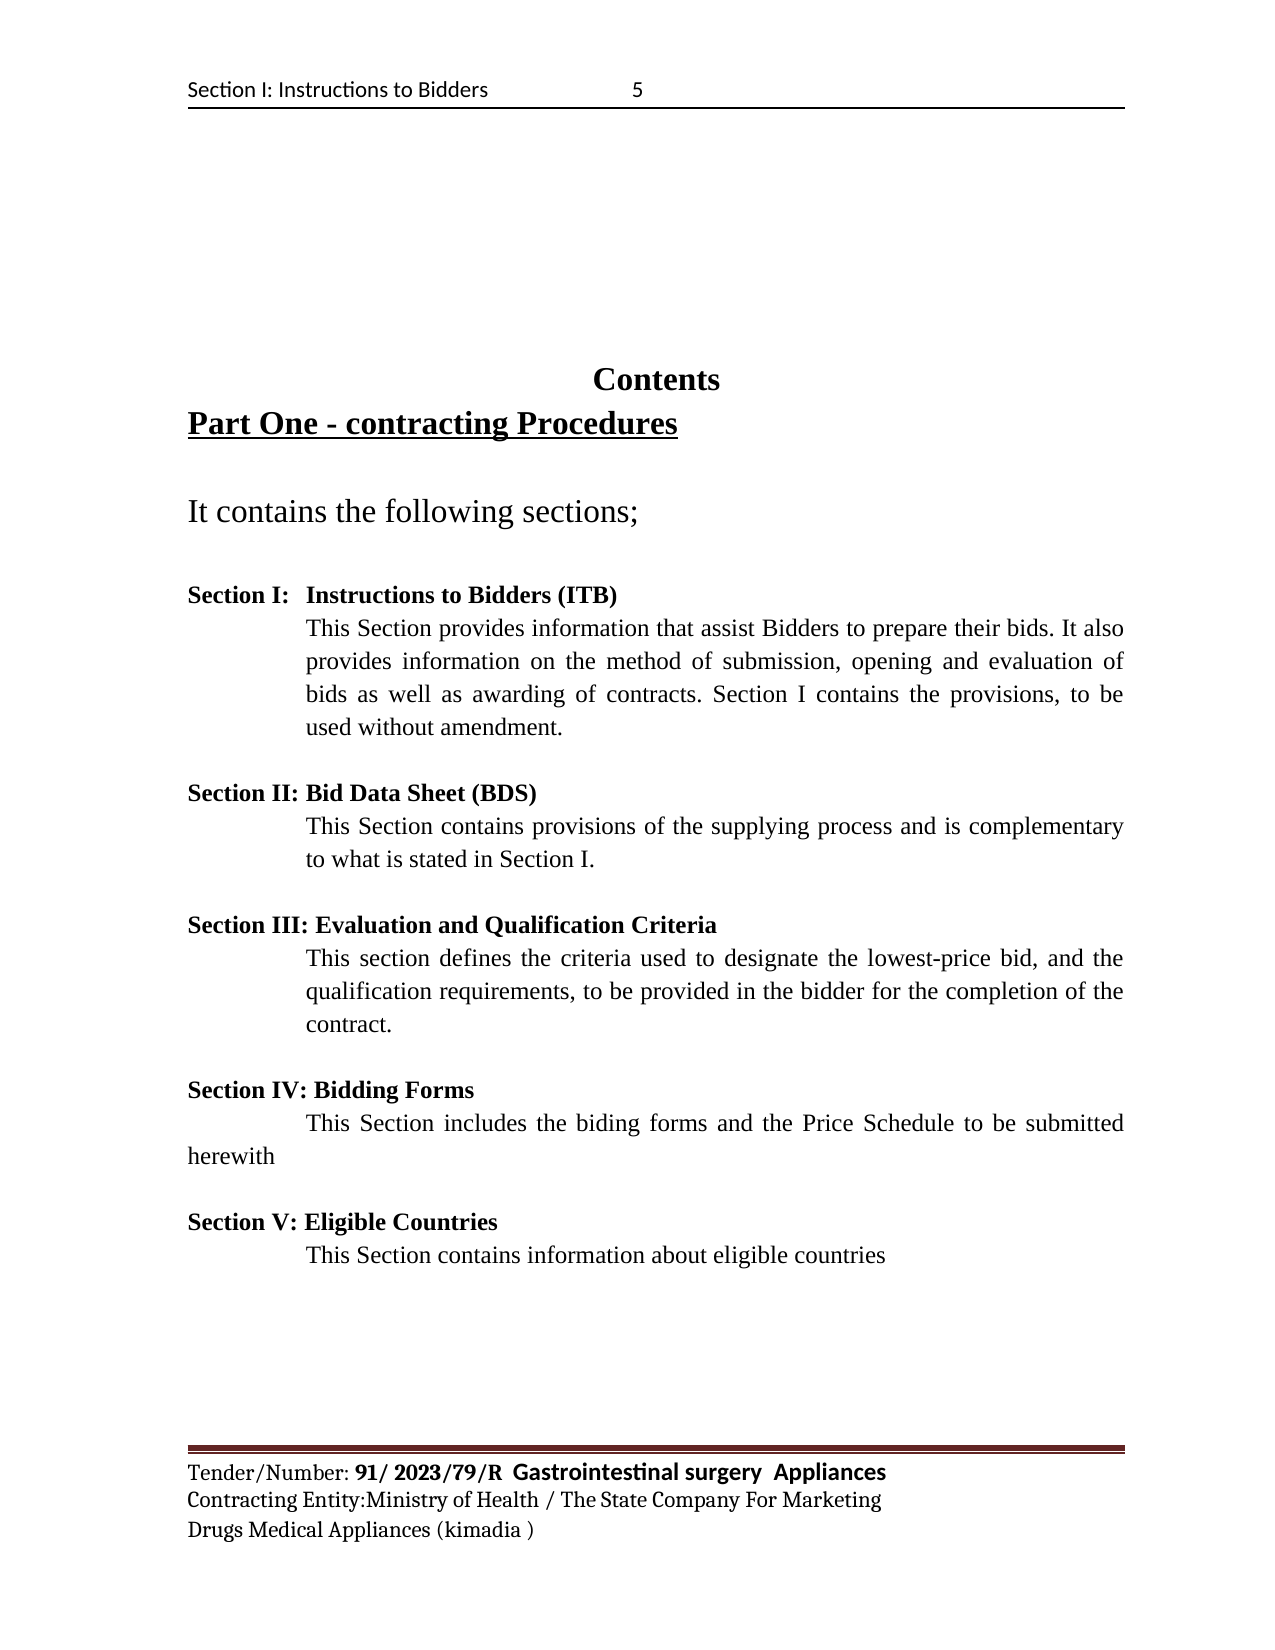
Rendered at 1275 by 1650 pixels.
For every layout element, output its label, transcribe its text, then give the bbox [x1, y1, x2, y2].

text Section I: Instructions to Bidders (ITB) [187, 580, 1125, 609]
text Section IV: Bidding Forms [187, 1075, 1125, 1104]
text Section II: Bid Data Sheet (BDS) [187, 778, 1125, 807]
text This Section contains provisions of the supplying process and is complementary to what is stated in Section I. [306, 811, 1125, 873]
text This Section provides information that assist Bidders to prepare their bids. It also provides information on the method of submission, opening and evaluation of bids as well as awarding of contracts. Section I contains the provisions, to be used without amendment. [306, 613, 1125, 741]
text Part One - contracting Procedures [187, 404, 1125, 442]
text This Section includes the biding forms and the Price Schedule to be submitted herewith [187, 1108, 1125, 1170]
text Contents [187, 359, 1125, 398]
text This Section contains information about eligible countries [187, 1240, 1125, 1269]
text Section III: Evaluation and Qualification Criteria [187, 910, 1125, 939]
text It contains the following sections; [187, 492, 1125, 530]
text Section V: Eligible Countries [187, 1207, 1125, 1236]
text This section defines the criteria used to designate the lowest-price bid, and the qualification requirements, to be provided in the bidder for the completion of the contract. [306, 943, 1125, 1038]
